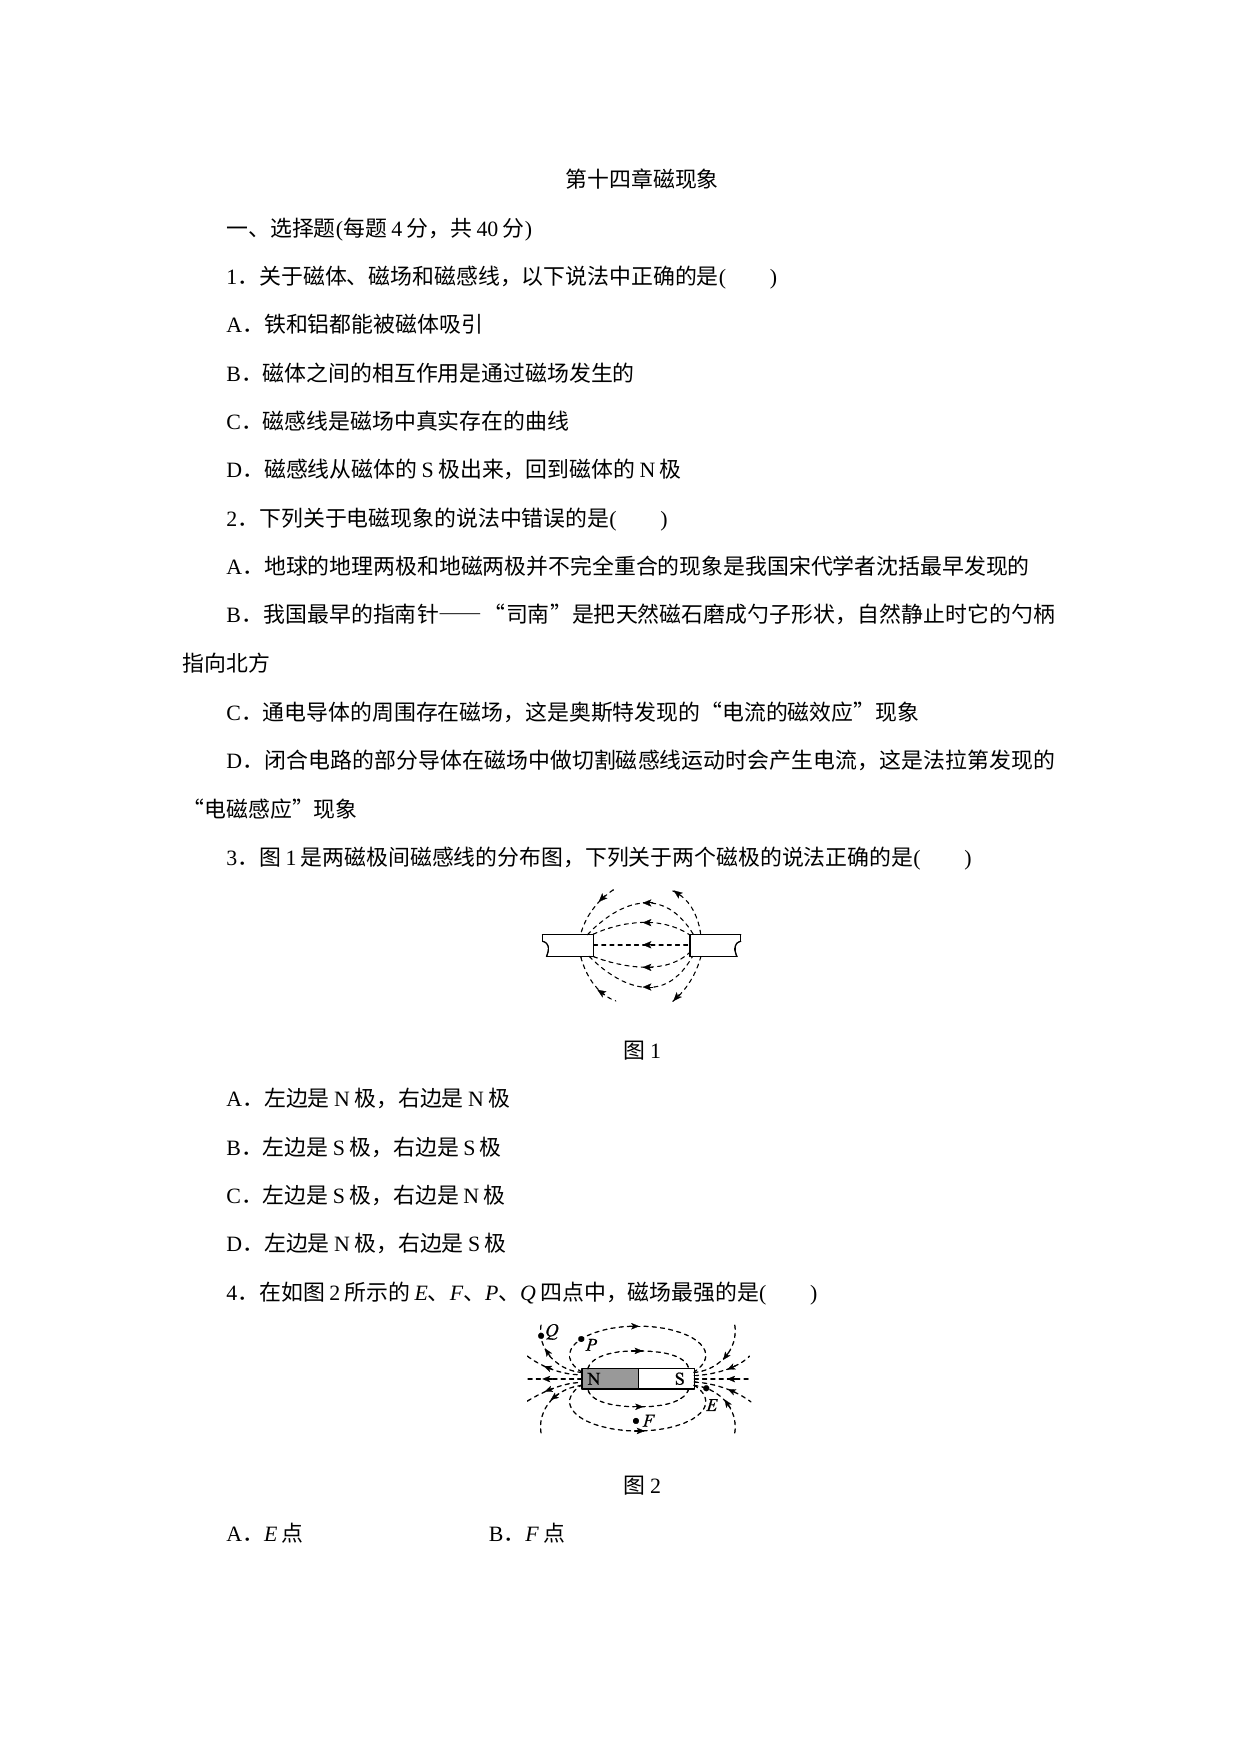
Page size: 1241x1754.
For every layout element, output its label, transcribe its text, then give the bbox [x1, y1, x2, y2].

text 图2 [182, 1468, 1058, 1500]
text 2．下列关于电磁现象的说法中错误的是( ) [182, 500, 1058, 533]
text 3．图1是两磁极间磁感线的分布图，下列关于两个磁极的说法正确的是( ) [182, 839, 1058, 872]
text D．磁感线从磁体的S极出来，回到磁体的N极 [182, 452, 1058, 484]
text 图1 [182, 1033, 1058, 1065]
text A．铁和铝都能被磁体吸引 [182, 307, 1058, 339]
text B．磁体之间的相互作用是通过磁场发生的 [182, 355, 1058, 388]
text 第十四章磁现象 [182, 162, 1058, 194]
text B．左边是S极，右边是S极 [182, 1129, 1058, 1162]
text C．磁感线是磁场中真实存在的曲线 [182, 404, 1058, 436]
text C．左边是S极，右边是N极 [182, 1178, 1058, 1210]
text D．闭合电路的部分导体在磁场中做切割磁感线运动时会产生电流，这是法拉第发现的“电磁感应”现象 [182, 742, 1058, 824]
text A．左边是N极，右边是N极 [182, 1081, 1058, 1113]
text 1．关于磁体、磁场和磁感线，以下说法中正确的是( ) [182, 259, 1058, 291]
text D．左边是N极，右边是S极 [182, 1226, 1058, 1258]
text 一、选择题(每题4分，共40分) [182, 210, 1058, 243]
text A．E点 B．F点 [182, 1516, 1058, 1548]
text 4．在如图2所示的E、F、P、Q四点中，磁场最强的是( ) [182, 1274, 1058, 1307]
text A．地球的地理两极和地磁两极并不完全重合的现象是我国宋代学者沈括最早发现的 [182, 549, 1058, 581]
text B．我国最早的指南针——“司南”是把天然磁石磨成勺子形状，自然静止时它的勺柄指向北方 [182, 597, 1058, 678]
text C．通电导体的周围存在磁场，这是奥斯特发现的“电流的磁效应”现象 [182, 694, 1058, 727]
